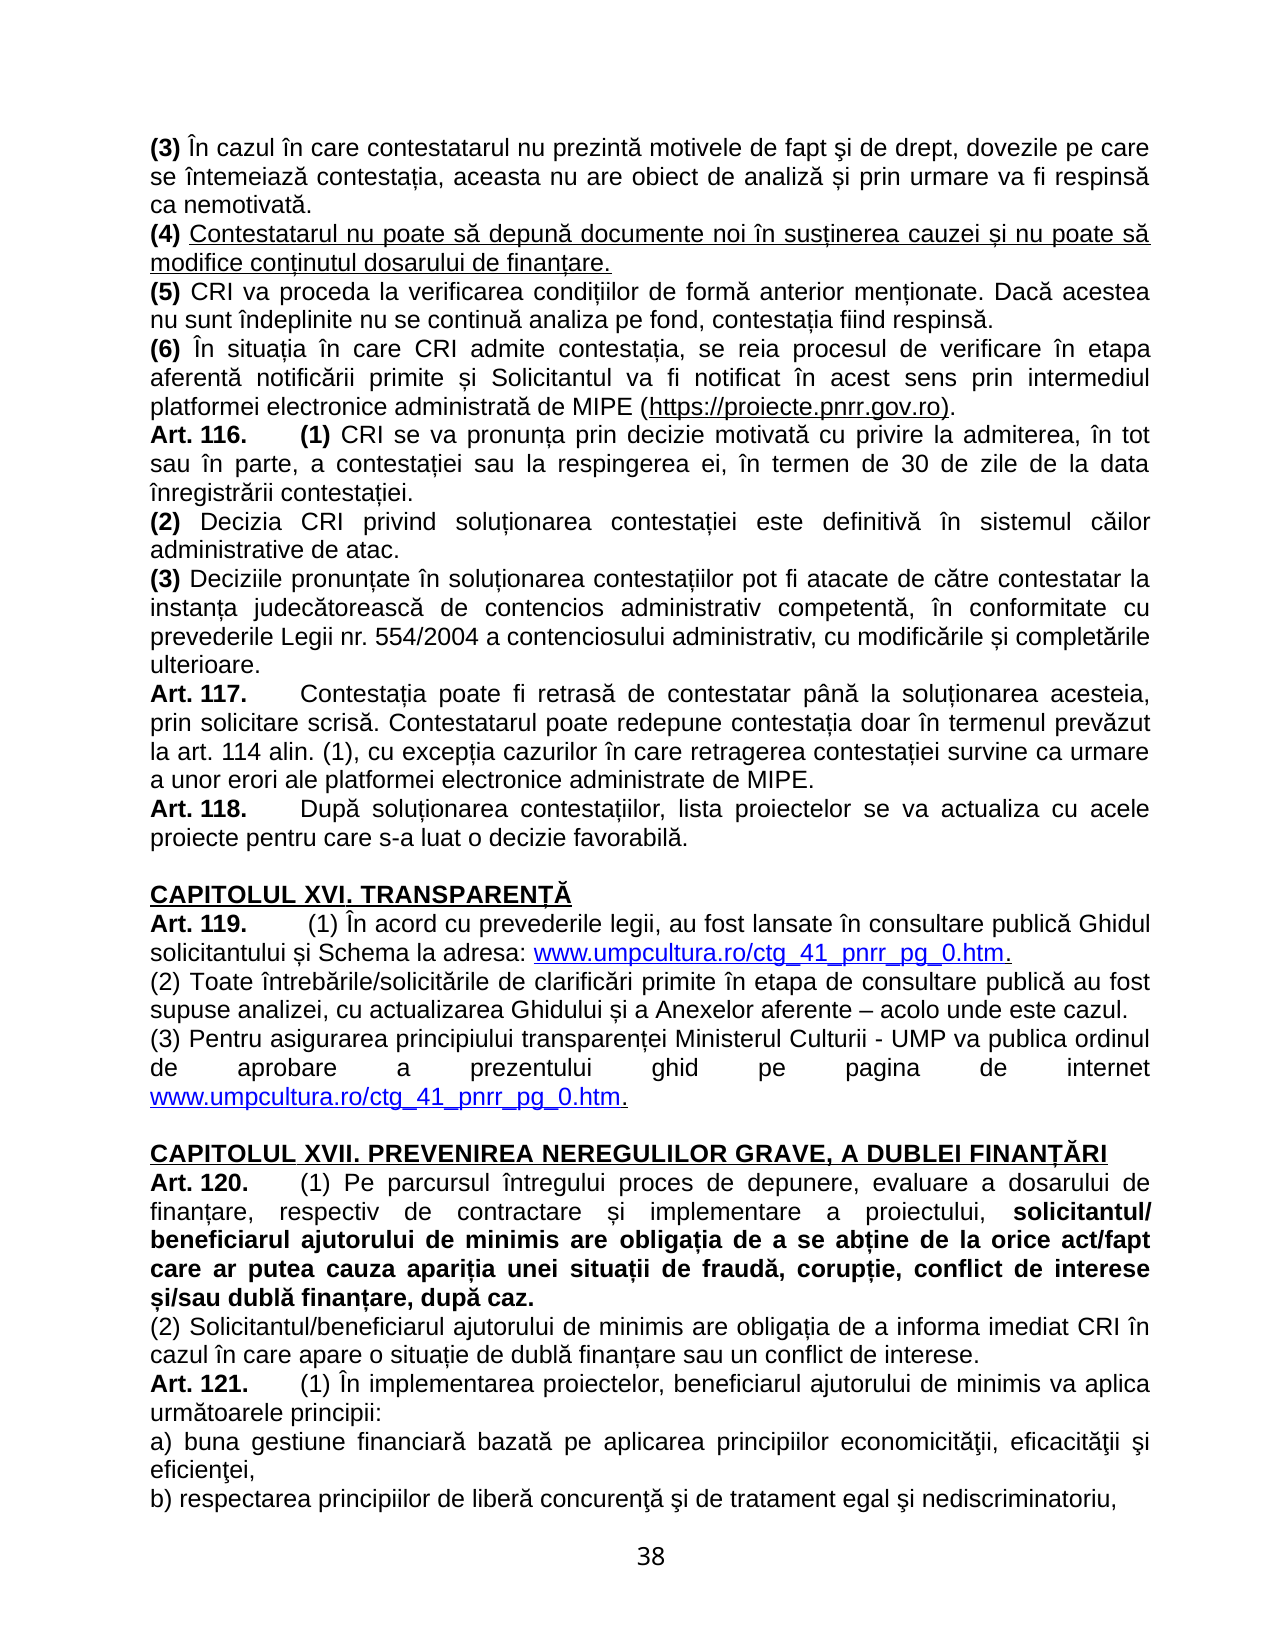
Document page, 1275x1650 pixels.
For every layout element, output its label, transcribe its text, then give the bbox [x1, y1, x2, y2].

list a) buna gestiune financiară bazată pe aplicarea principiilor economicităţii, eficacităţii şi eficienţei, [150, 1427, 1152, 1484]
list (1) În implementarea proiectelor, beneficiarul ajutorului de minimis va aplica următoarele principii: [150, 1369, 1152, 1427]
text (2) Solicitantul/beneficiarul ajutorului de minimis are obligația de a informa imediat CRI în cazul în care apare o situație de dublă finanțare sau un conflict de interese. [150, 1312, 1152, 1369]
list (2) Decizia CRI privind soluționarea contestației este definitivă în sistemul căilor administrative de atac. [150, 507, 1152, 564]
subtitle CAPITOLUL XVII. PREVENIREA NEREGULILOR GRAVE, A DUBLEI FINANȚĂRI [150, 1139, 1152, 1168]
list Contestația poate fi retrasă de contestatar până la soluționarea acesteia, prin solicitare scrisă. Contestatarul poate redepune contestația doar în termenul prevăzut la art. 114 alin. (1), cu excepția cazurilor în care retragerea contestației survine ca urmare a unor erori ale platformei electronice administrate de MIPE. [150, 679, 1152, 794]
text (2) Toate întrebările/solicitările de clarificări primite în etapa de consultare publică au fost supuse analizei, cu actualizarea Ghidului și a Anexelor aferente – acolo unde este cazul. [150, 967, 1152, 1024]
text (5) CRI va proceda la verificarea condițiilor de formă anterior menționate. Dacă acestea nu sunt îndeplinite nu se continuă analiza pe fond, contestația fiind respinsă. [150, 277, 1152, 334]
list (3) Pentru asigurarea principiului transparenței Ministerul Culturii - UMP va publica ordinul de aprobare a prezentului ghid pe pagina de internet www.umpcultura.ro/ctg_41_pnrr_pg_0.htm. [150, 1024, 1152, 1110]
list b) respectarea principiilor de liberă concurenţă şi de tratament egal şi nediscriminatoriu, [150, 1484, 1152, 1513]
list După soluționarea contestațiilor, lista proiectelor se va actualiza cu acele proiecte pentru care s-a luat o decizie favorabilă. [150, 794, 1152, 852]
list (1) În acord cu prevederile legii, au fost lansate în consultare publică Ghidul solicitantului și Schema la adresa: www.umpcultura.ro/ctg_41_pnrr_pg_0.htm. [150, 909, 1152, 967]
list (3) Deciziile pronunțate în soluționarea contestațiilor pot fi atacate de către contestatar la instanța judecătorească de contencios administrativ competentă, în conformitate cu prevederile Legii nr. 554/2004 a contenciosului administrativ, cu modificările și completările ulterioare. [150, 564, 1152, 679]
list (1) CRI se va pronunța prin decizie motivată cu privire la admiterea, în tot sau în parte, a contestației sau la respingerea ei, în termen de 30 de zile de la data înregistrării contestației. [150, 420, 1152, 507]
text (4) Contestatarul nu poate să depună documente noi în susținerea cauzei și nu poate să modifice conținutul dosarului de finanțare. [150, 219, 1152, 277]
list (1) Pe parcursul întregului proces de depunere, evaluare a dosarului de finanțare, respectiv de contractare și implementare a proiectului, solicitantul/ beneficiarul ajutorului de minimis are obligația de a se abține de la orice act/fapt care ar putea cauza apariția unei situații de fraudă, corupție, conflict de interese și/sau dublă finanțare, după caz. [150, 1168, 1152, 1312]
subtitle CAPITOLUL XVI. TRANSPARENȚĂ [150, 880, 1152, 909]
text (3) În cazul în care contestatarul nu prezintă motivele de fapt şi de drept, dovezile pe care se întemeiază contestația, aceasta nu are obiect de analiză și prin urmare va fi respinsă ca nemotivată. [150, 133, 1152, 219]
text (6) În situația în care CRI admite contestația, se reia procesul de verificare în etapa aferentă notificării primite și Solicitantul va fi notificat în acest sens prin intermediul platformei electronice administrată de MIPE (https://proiecte.pnrr.gov.ro). [150, 334, 1152, 420]
